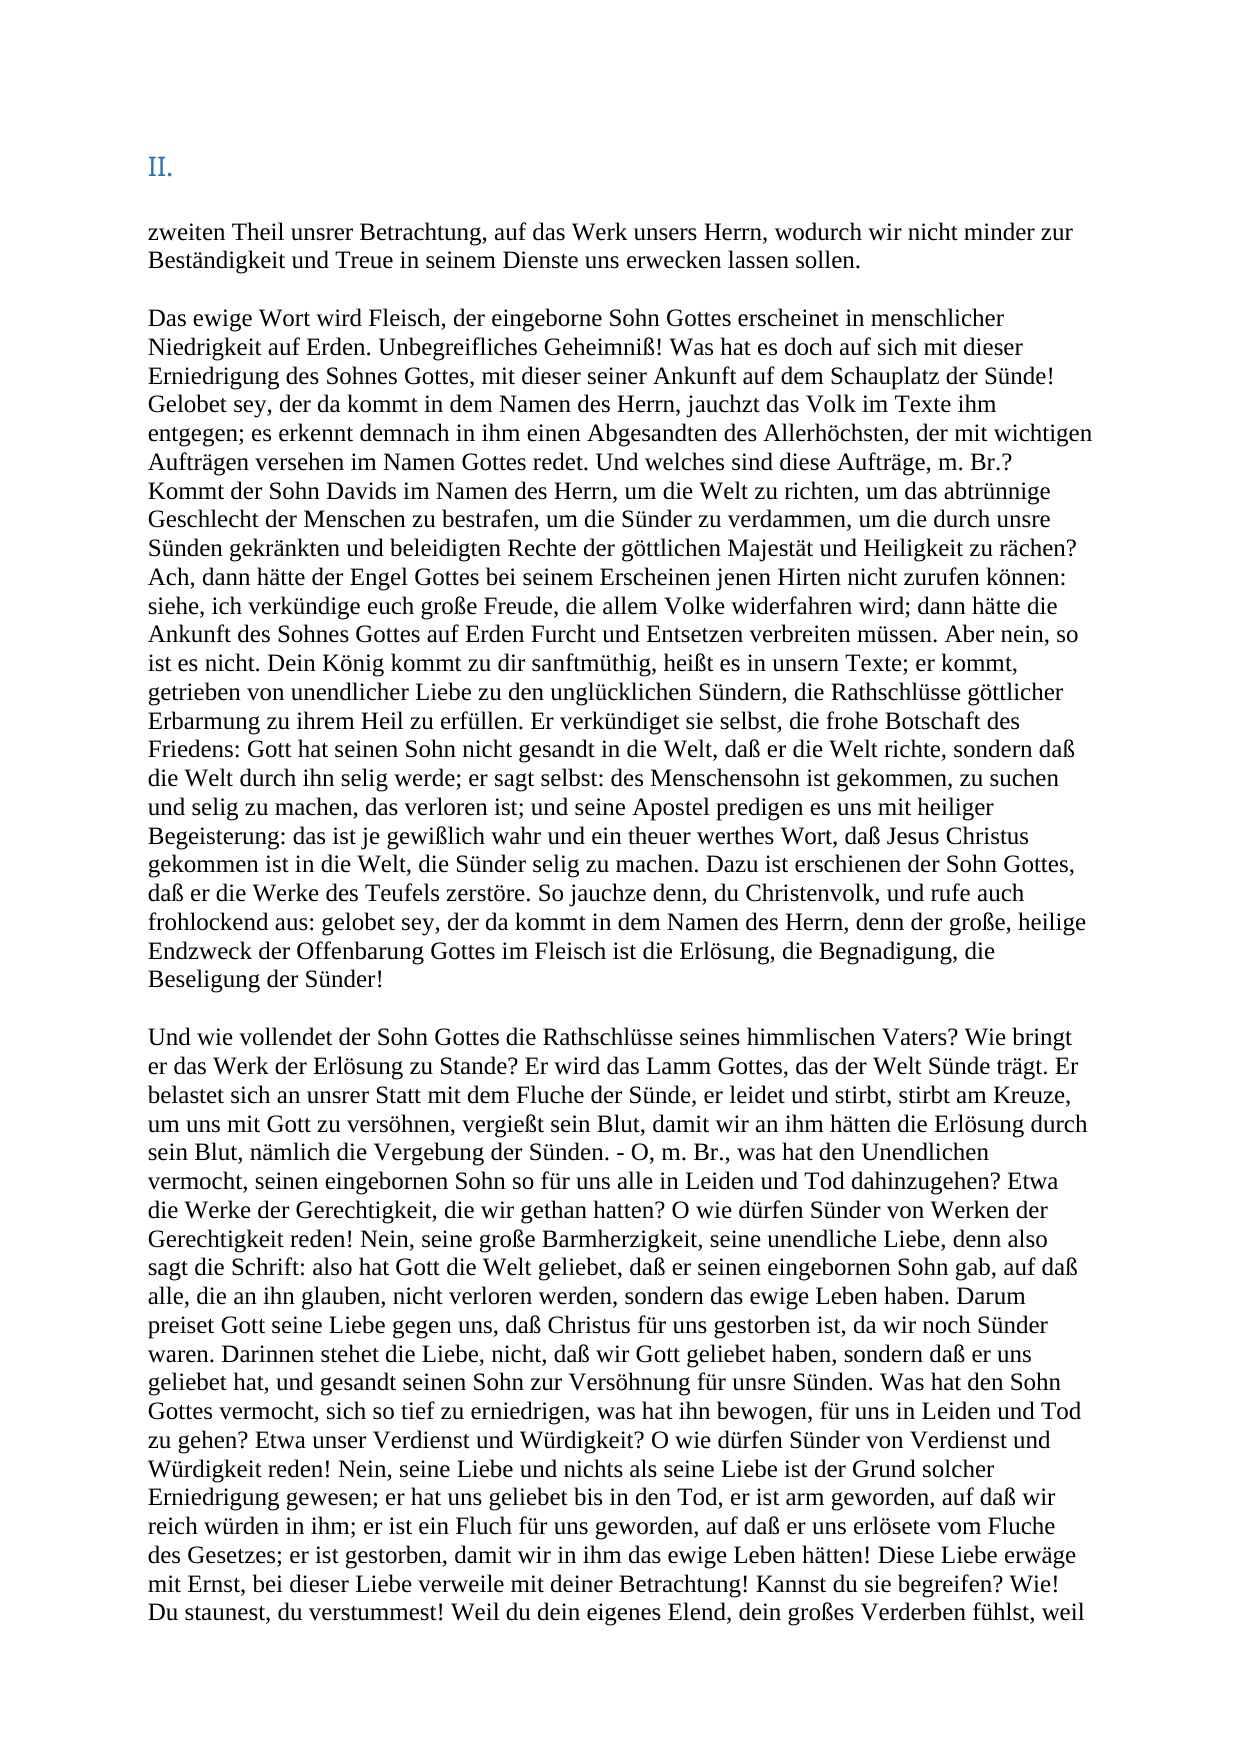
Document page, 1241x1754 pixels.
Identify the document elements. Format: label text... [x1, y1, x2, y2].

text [148, 148, 1093, 205]
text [148, 1109, 1093, 1627]
text Das ewige Wort wird Fleisch, der eingeborne Sohn Gottes erscheinet in menschlicher Niedrigkeit auf Erden. Unbegreifliches Geheimniß! Was hat es doch auf sich mit dieser Erniedrigung des Sohnes Gottes, mit dieser seiner Ankunft auf dem Schauplatz der Sünde! Gelobet sey, der da kommt in dem Namen des Herrn, jauchzt das Volk im Texte ihm entgegen; es erkennt demnach in ihm einen Abgesandten des Allerhöchsten, der mit wichtigen Aufträgen versehen im Namen Gottes redet. Und welches sind diese Aufträge, m. Br.? Kommt der Sohn Davids im Namen des Herrn, um die Welt zu richten, um das abtrünnige Geschlecht der Menschen zu bestrafen, um die Sünder zu verdammen, um die durch unsre Sünden gekränkten und beleidigten Rechte der göttlichen Majestät und Heiligkeit zu rächen? Ach, dann hätte der Engel Gottes bei seinem Erscheinen jenen Hirten nicht zurufen können: siehe, ich verkündige euch große Freude, die allem Volke widerfahren wird; dann hätte die Ankunft des Sohnes Gottes auf Erden Furcht und Entsetzen verbreiten müssen. Aber nein, so ist es nicht. Dein König kommt zu dir sanftmüthig, heißt es in unsern Texte; er kommt, getrieben von unendlicher Liebe zu den unglücklichen Sündern, die Rathschlüsse göttlicher Erbarmung zu ihrem Heil zu erfüllen. Er verkündiget sie selbst, die frohe Botschaft des Friedens: Gott hat seinen Sohn nicht gesandt in die Welt, daß er die Welt richte, sondern daß die Welt durch ihn selig werde; er sagt selbst: des Menschensohn ist gekommen, zu suchen und selig zu machen, das verloren ist; und seine Apostel predigen es uns mit heiliger Begeisterung: das ist je gewißlich wahr und ein theuer werthes Wort, daß Jesus Christus gekommen ist in die Welt, die Sünder selig zu machen. Dazu ist erschienen der Sohn Gottes, daß er die Werke des Teufels zerstöre. So jauchze denn, du Christenvolk, und rufe auch frohlockend aus: gelobet sey, der da kommt in dem Namen des Herrn, denn der große, heilige Endzweck der Offenbarung Gottes im Fleisch ist die Erlösung, die Begnadigung, die Beseligung der Sünder! [148, 390, 1093, 1080]
text zweiten Theil unsrer Betrachtung, auf das Werk unsers Herrn, wodurch wir nicht minder zur Beständigkeit und Treue in seinem Dienste uns erwecken lassen sollen. [148, 303, 1093, 361]
subtitle II. [148, 234, 1093, 271]
